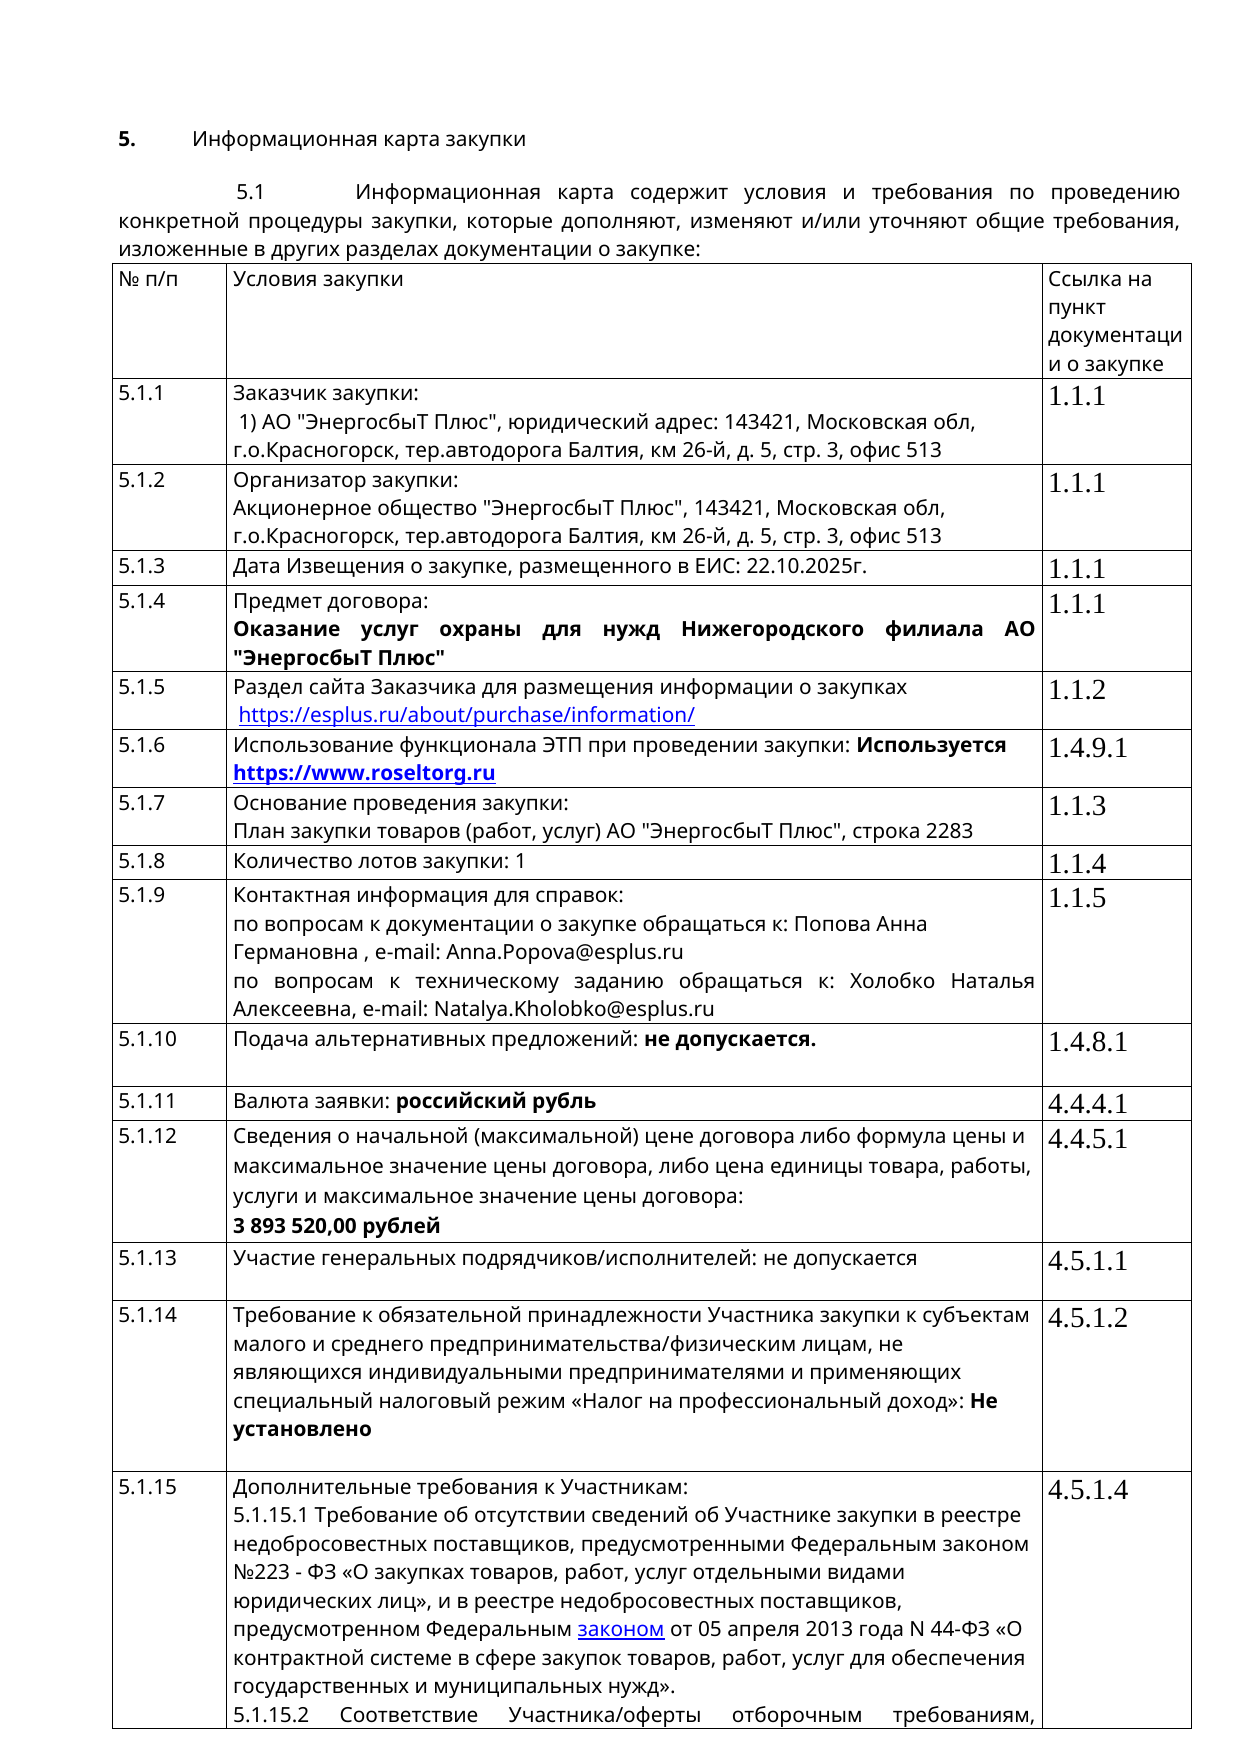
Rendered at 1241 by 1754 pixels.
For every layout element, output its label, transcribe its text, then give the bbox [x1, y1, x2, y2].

table_cell 1.4.8.1 [1043, 1024, 1191, 1086]
table_cell 1.4.9.1 [1043, 730, 1191, 787]
table_cell [113, 1243, 226, 1299]
table_header № п/п [113, 264, 226, 377]
table_cell Дата Извещения о закупке, размещенного в ЕИС: 22.10.2025г. [227, 551, 1042, 585]
table_cell [113, 586, 226, 671]
table_cell 4.4.5.1 [1043, 1121, 1191, 1242]
table_cell [113, 551, 226, 585]
table_cell Контактная информация для справок: по вопросам к документации о закупке обращаться к: Попова Анна Германовна , e-mail: Anna.Popova@esplus.ru по вопросам к техническому заданию обращаться к: Холобко Наталья Алексеевна, e-mail: Natalya.Kholobko@esplus.ru [227, 880, 1042, 1023]
table_cell [113, 465, 226, 550]
table_cell [113, 1121, 226, 1242]
table_cell Валюта заявки: российский рубль [227, 1087, 1042, 1120]
table_cell 4.5.1.4 [1043, 1472, 1191, 1728]
table_cell 1.1.1 [1043, 586, 1191, 671]
table_cell [113, 788, 226, 845]
text 5.1 Информационная карта содержит условия и требования по проведению конкретной процедуры закупки, которые дополняют, изменяют и/или уточняют общие требования, изложенные в других разделах документации о закупке: [118, 177, 1181, 263]
table_cell Использование функционала ЭТП при проведении закупки: Используется https://www.roseltorg.ru [227, 730, 1042, 787]
table_cell [113, 379, 226, 464]
table_cell Подача альтернативных предложений: не допускается. [227, 1024, 1042, 1086]
table_cell Количество лотов закупки: 1 [227, 846, 1042, 879]
table_cell [113, 1087, 226, 1120]
table_cell [113, 1472, 226, 1728]
table_cell Участие генеральных подрядчиков/исполнителей: не допускается [227, 1243, 1042, 1299]
table_cell [113, 672, 226, 729]
table_cell Предмет договора: Оказание услуг охраны для нужд Нижегородского филиала АО "ЭнергосбыТ Плюс" [227, 586, 1042, 671]
table_cell 1.1.1 [1043, 379, 1191, 464]
table_cell 1.1.2 [1043, 672, 1191, 729]
table_cell Сведения о начальной (максимальной) цене договора либо формула цены и максимальное значение цены договора, либо цена единицы товара, работы, услуги и максимальное значение цены договора: 3 893 520,00 рублей [227, 1121, 1042, 1242]
table_cell 1.1.4 [1043, 846, 1191, 879]
table_cell [113, 1024, 226, 1086]
table_cell Основание проведения закупки: План закупки товаров (работ, услуг) АО "ЭнергосбыТ Плюс", строка 2283 [227, 788, 1042, 845]
table_cell [113, 730, 226, 787]
table_cell Организатор закупки: Акционерное общество "ЭнергосбыТ Плюс", 143421, Московская обл, г.о.Красногорск, тер.автодорога Балтия, км 26-й, д. 5, стр. 3, офис 513 [227, 465, 1042, 550]
table_header Ссылка на пункт документации о закупке [1043, 264, 1191, 377]
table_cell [227, 1472, 1042, 1728]
table_cell [113, 846, 226, 879]
table_header Условия закупки [227, 264, 1042, 377]
table_cell 1.1.5 [1043, 880, 1191, 1023]
table_cell Требование к обязательной принадлежности Участника закупки к субъектам малого и среднего предпринимательства/физическим лицам, не являющихся индивидуальными предпринимателями и применяющих специальный налоговый режим «Налог на профессиональный доход»: Не установлено [227, 1301, 1042, 1471]
table_cell 4.4.4.1 [1043, 1087, 1191, 1120]
table_cell 1.1.1 [1043, 465, 1191, 550]
table_cell 1.1.3 [1043, 788, 1191, 845]
table_cell 4.5.1.1 [1043, 1243, 1191, 1299]
subtitle Информационная карта закупки [118, 124, 1181, 152]
table_cell Заказчик закупки: 1) АО "ЭнергосбыТ Плюс", юридический адрес: 143421, Московская обл, г.о.Красногорск, тер.автодорога Балтия, км 26-й, д. 5, стр. 3, офис 513 [227, 379, 1042, 464]
table_cell 1.1.1 [1043, 551, 1191, 585]
table_cell [113, 880, 226, 1023]
table_cell [113, 1301, 226, 1471]
table_cell Раздел сайта Заказчика для размещения информации о закупках https://esplus.ru/about/purchase/information/ [227, 672, 1042, 729]
table_cell 4.5.1.2 [1043, 1301, 1191, 1471]
